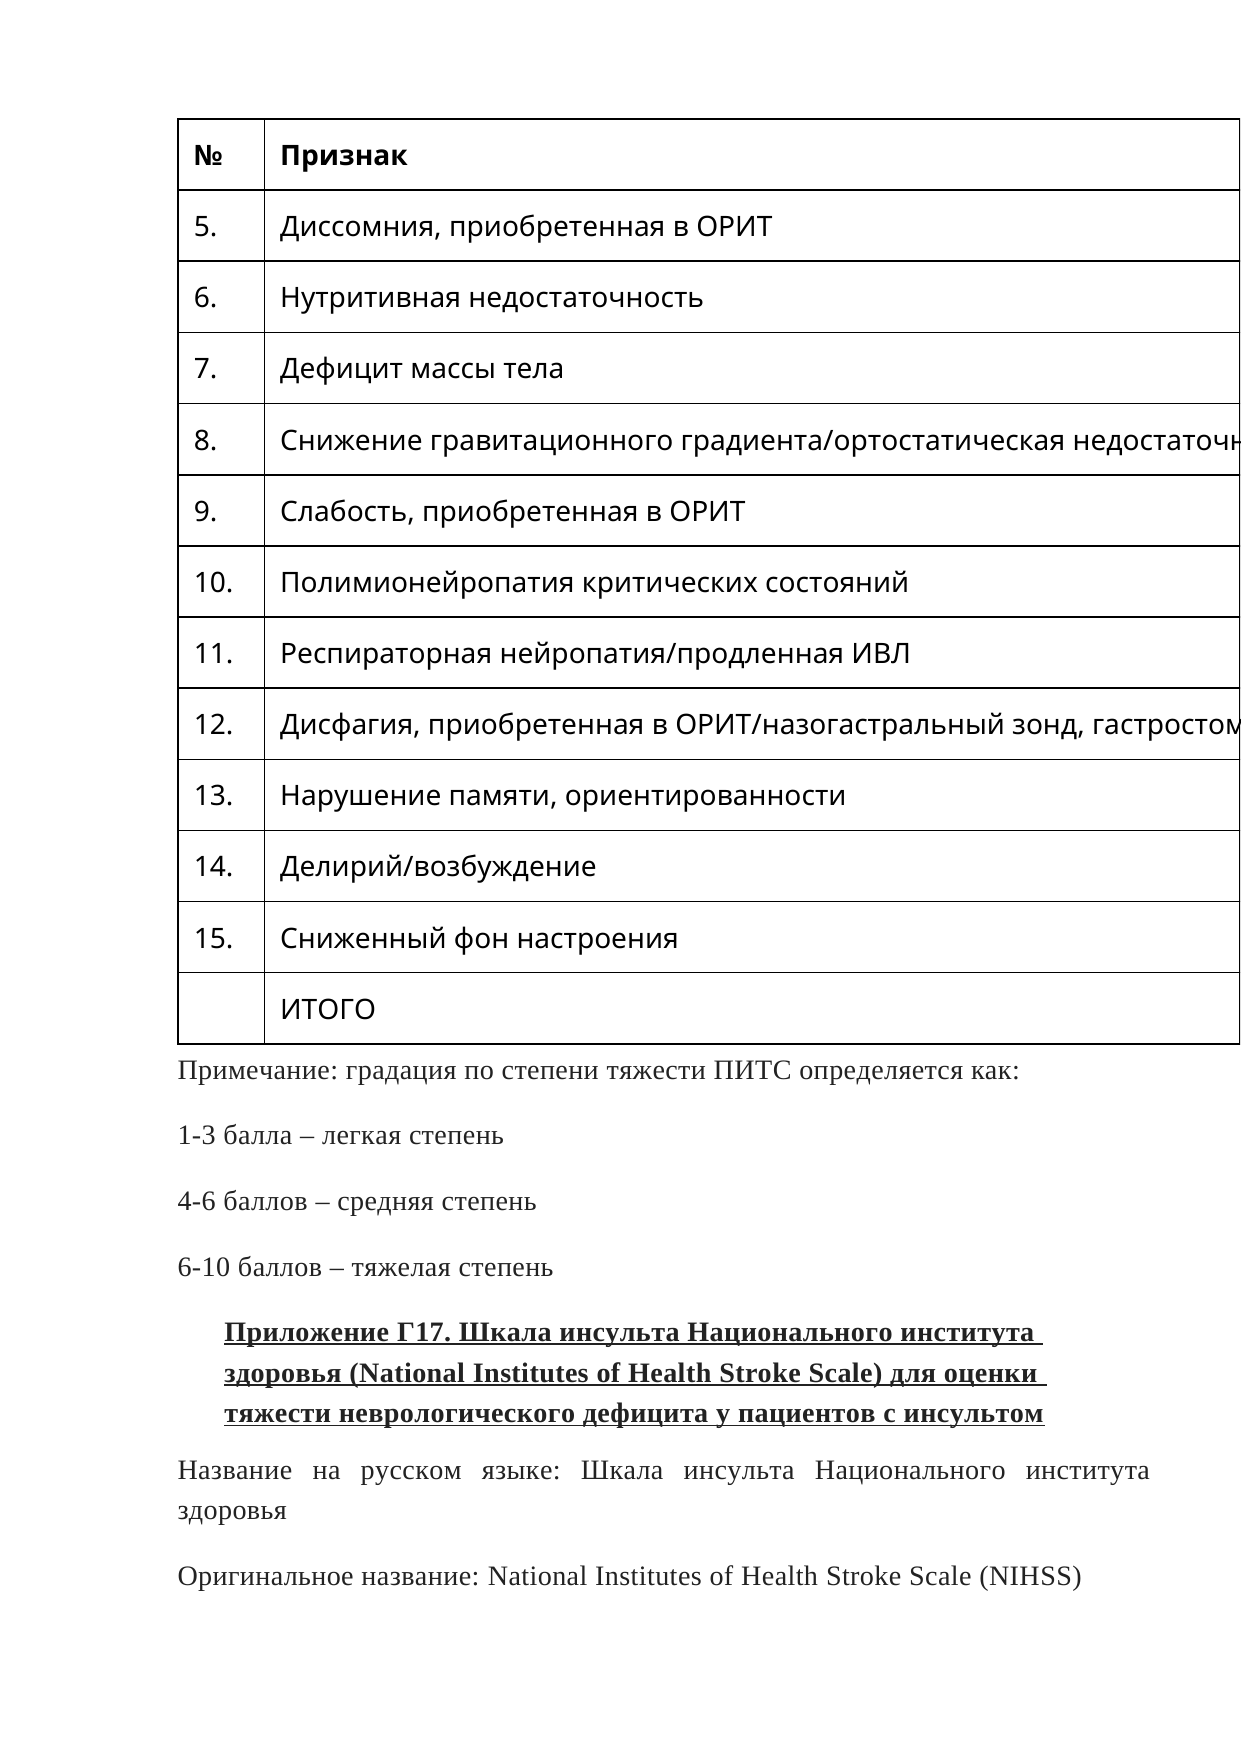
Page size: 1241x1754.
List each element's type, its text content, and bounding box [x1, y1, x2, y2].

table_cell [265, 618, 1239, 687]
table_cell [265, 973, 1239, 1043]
text 4-6 баллов – средняя степень [177, 1176, 1152, 1216]
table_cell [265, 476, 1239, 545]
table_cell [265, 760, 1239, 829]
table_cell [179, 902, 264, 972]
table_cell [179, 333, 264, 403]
text 1-3 балла – легкая степень [177, 1110, 1152, 1151]
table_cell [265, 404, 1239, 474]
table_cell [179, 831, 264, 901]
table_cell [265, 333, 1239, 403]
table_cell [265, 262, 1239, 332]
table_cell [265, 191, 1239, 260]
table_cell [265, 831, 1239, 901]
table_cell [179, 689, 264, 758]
text Название на русском языке: Шкала инсульта Национального института здоровья [177, 1444, 1152, 1526]
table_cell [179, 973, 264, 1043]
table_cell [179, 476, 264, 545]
text Оригинальное название: National Institutes of Health Stroke Scale (NIHSS) [177, 1551, 1152, 1591]
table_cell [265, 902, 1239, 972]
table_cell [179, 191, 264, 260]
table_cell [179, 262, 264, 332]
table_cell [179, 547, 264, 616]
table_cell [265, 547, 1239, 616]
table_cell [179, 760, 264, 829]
text 6-10 баллов – тяжелая степень [177, 1241, 1152, 1282]
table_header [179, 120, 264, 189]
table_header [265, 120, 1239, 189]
text Примечание: градация по степени тяжести ПИТС определяется как: [177, 1045, 1152, 1085]
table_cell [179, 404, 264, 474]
text Приложение Г17. Шкала инсульта Национального института здоровья (National Institutes of Health Stroke Scale) для оценки тяжести неврологического дефицита у пациентов с инсультом [224, 1307, 1105, 1429]
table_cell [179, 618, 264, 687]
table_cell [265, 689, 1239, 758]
